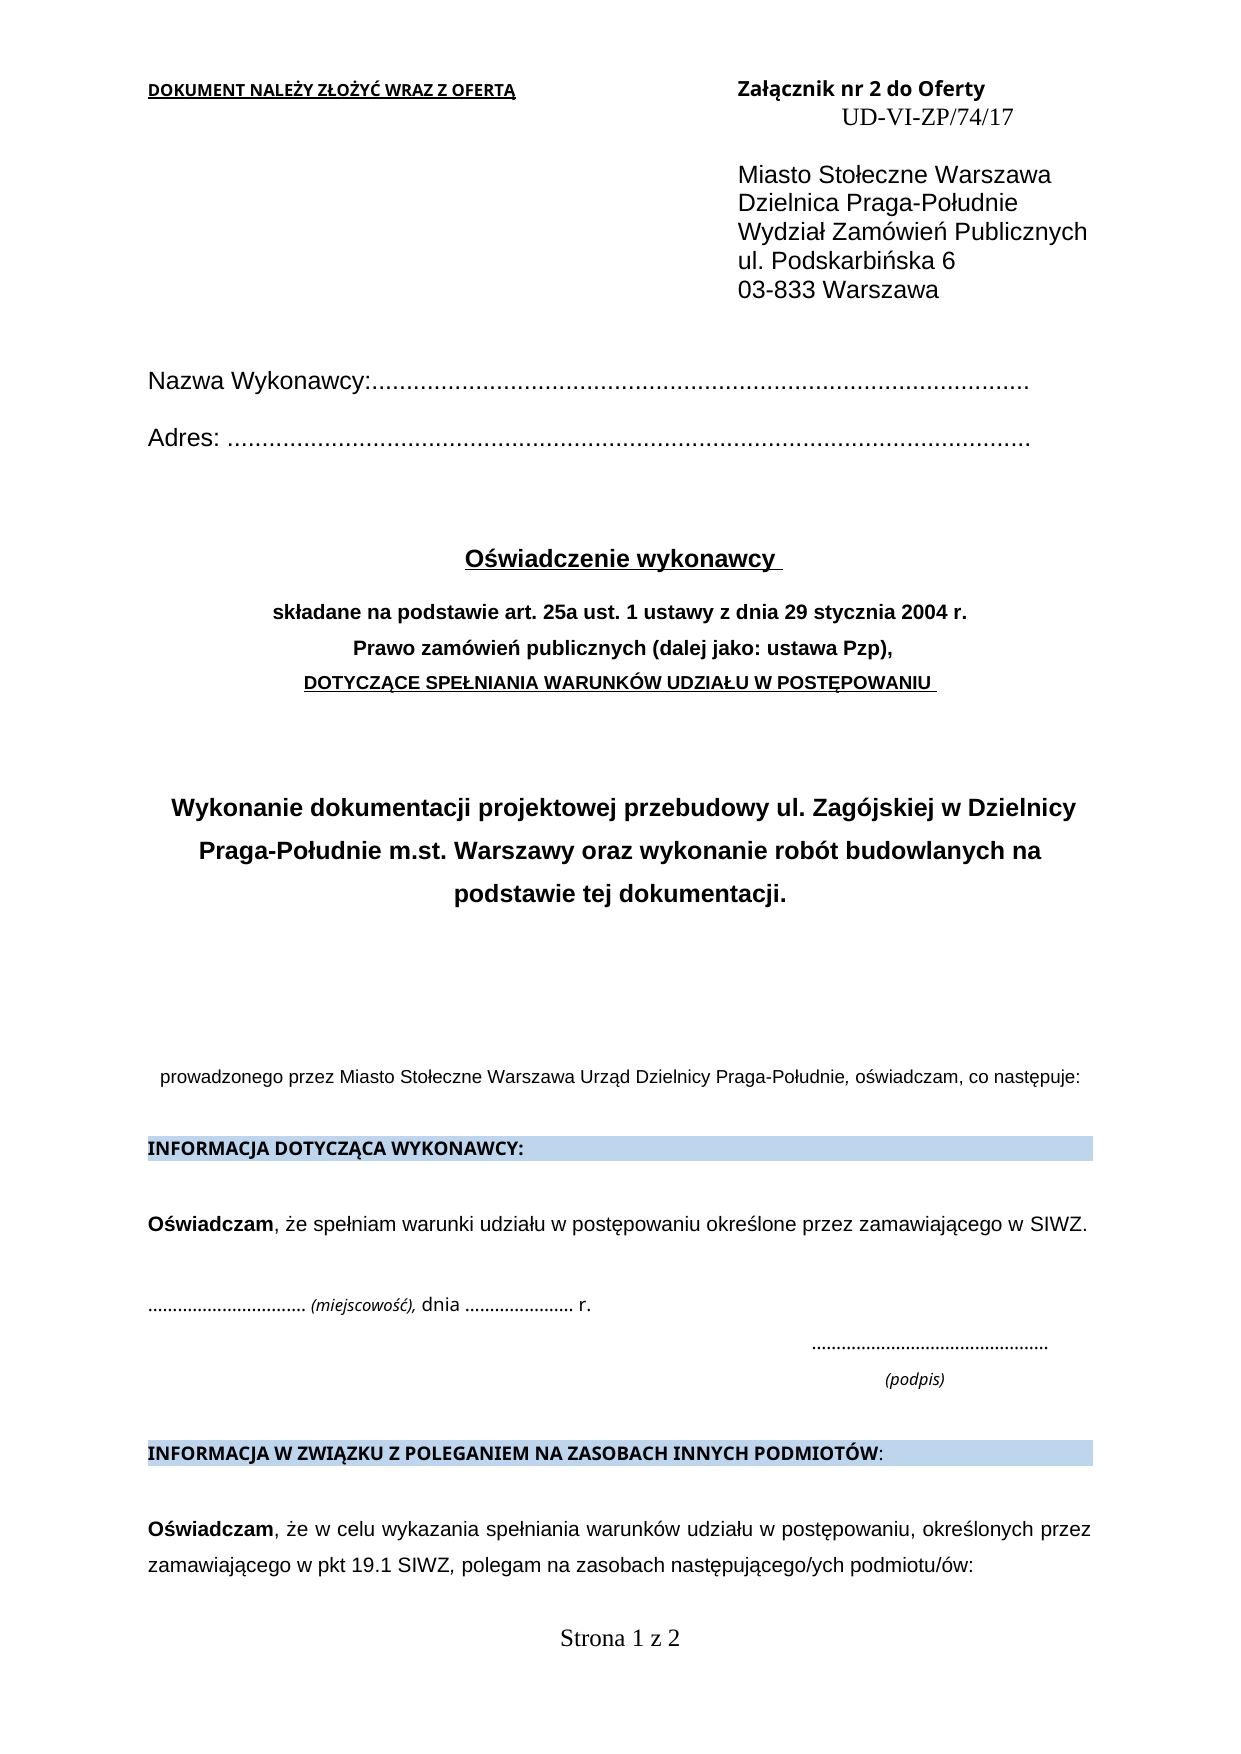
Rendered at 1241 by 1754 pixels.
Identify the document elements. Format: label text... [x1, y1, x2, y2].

text DOTYCZĄCE SPEŁNIANIA WARUNKÓW UDZIAŁU W POSTĘPOWANIU [148, 672, 1093, 739]
text (podpis) [811, 1368, 1093, 1390]
text Wykonanie dokumentacji projektowej przebudowy ul. Zagójskiej w Dzielnicy Praga-Południe m.st. Warszawy oraz wykonanie robót budowlanych na podstawie tej dokumentacji. [148, 793, 1093, 908]
text INFORMACJA DOTYCZĄCA WYKONAWCY: [148, 1136, 1093, 1161]
text Oświadczenie wykonawcy [148, 544, 1093, 573]
text ul. Podskarbińska 6 [148, 246, 1093, 275]
text Oświadczam, że spełniam warunki udziału w postępowaniu określone przez zamawiającego w SIWZ. [148, 1212, 1093, 1236]
text 03-833 Warszawa [148, 275, 1093, 303]
text prowadzonego przez Miasto Stołeczne Warszawa Urząd Dzielnicy Praga-Południe, oświadczam, co następuje: [148, 1066, 1093, 1087]
text Nazwa Wykonawcy:............................................................................................... [148, 366, 1093, 394]
text Dzielnica Praga-Południe [148, 188, 1093, 217]
text Wydział Zamówień Publicznych [148, 217, 1093, 246]
text …………………….……. (miejscowość), dnia …………………. r. [148, 1291, 1093, 1317]
text Miasto Stołeczne Warszawa [664, 160, 1093, 188]
text Adres: .................................................................................................................... [148, 423, 1093, 452]
text Oświadczam, że w celu wykazania spełniania warunków udziału w postępowaniu, określonych przez zamawiającego w pkt 19.1 SIWZ, polegam na zasobach następującego/ych podmiotu/ów: [148, 1516, 1093, 1576]
text Prawo zamówień publicznych (dalej jako: ustawa Pzp), [148, 636, 1093, 660]
text INFORMACJA W ZWIĄZKU Z POLEGANIEM NA ZASOBACH INNYCH PODMIOTÓW: [148, 1440, 1093, 1466]
text składane na podstawie art. 25a ust. 1 ustawy z dnia 29 stycznia 2004 r. [148, 600, 1093, 624]
text ………………………………………… [148, 1329, 1093, 1355]
